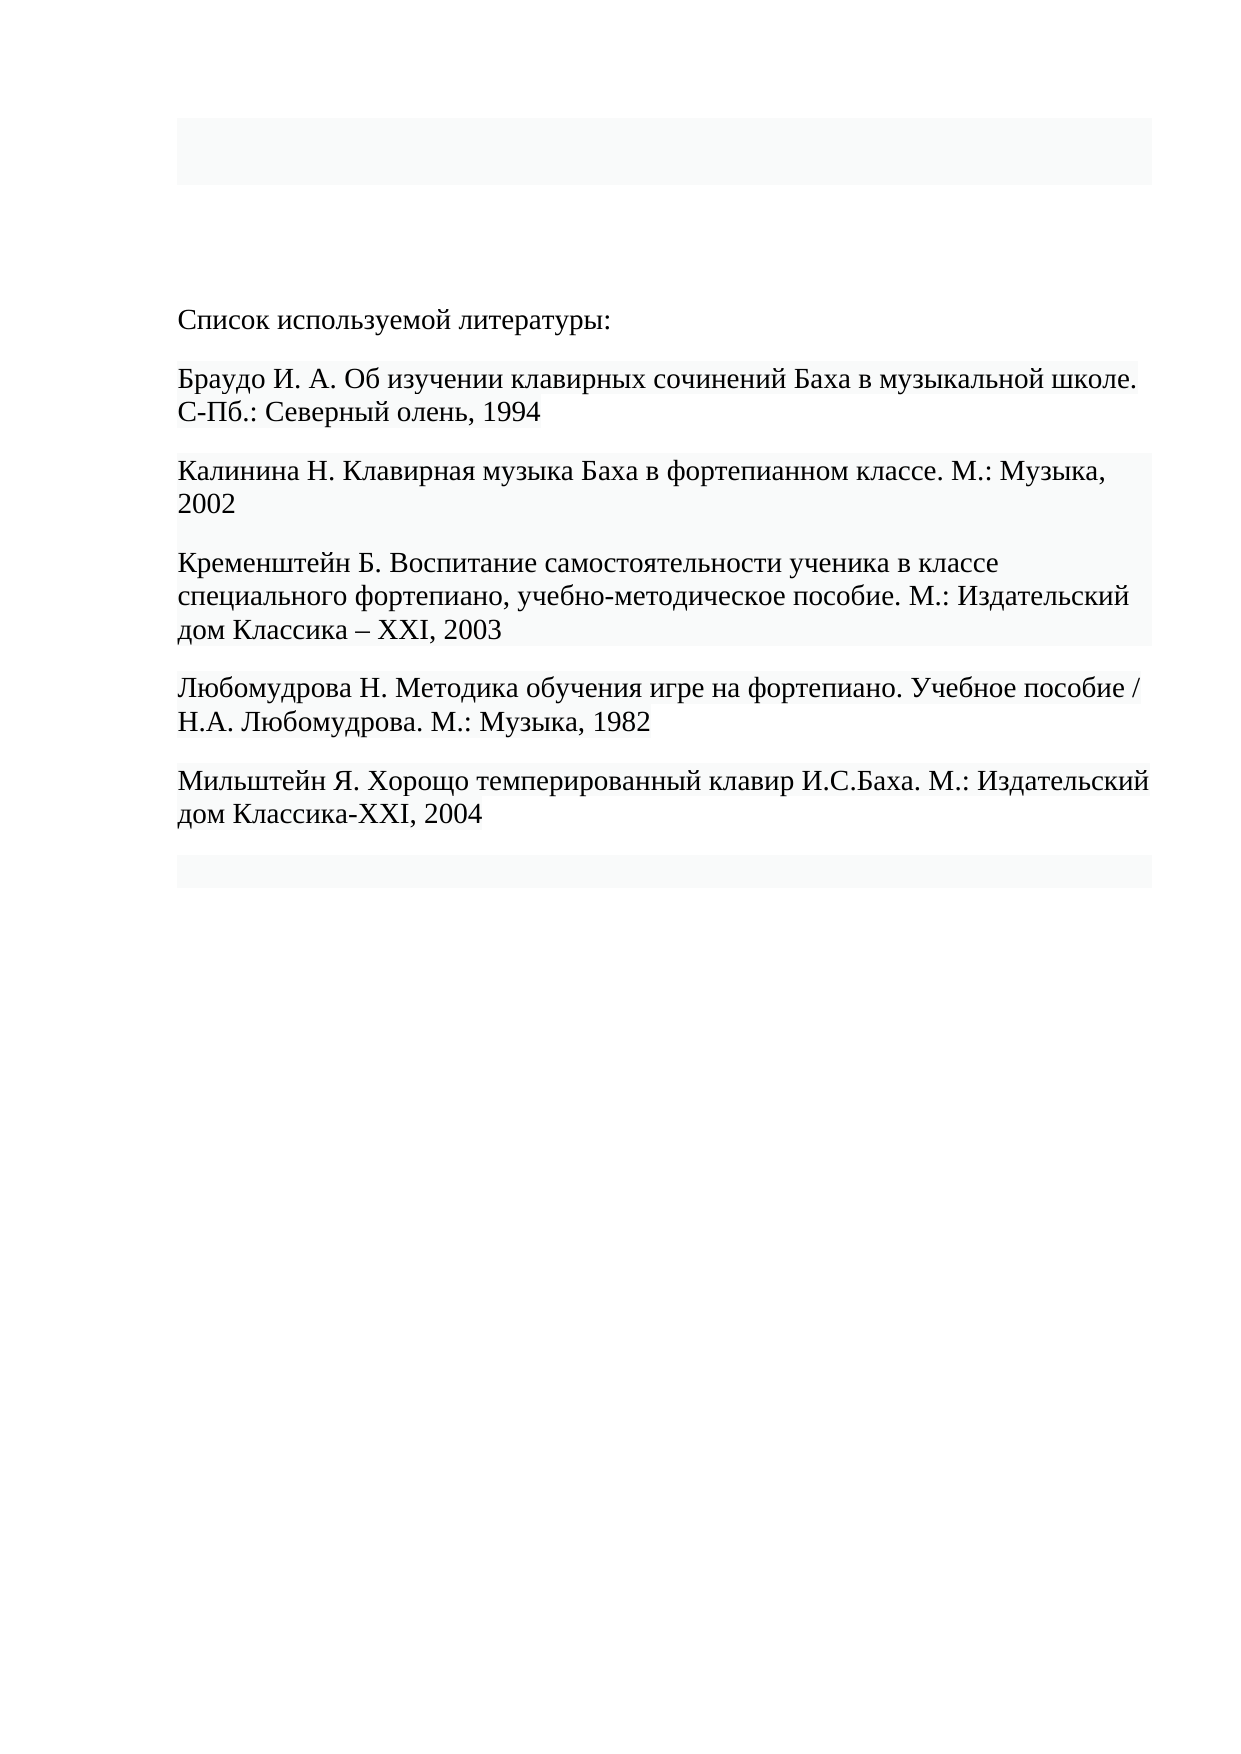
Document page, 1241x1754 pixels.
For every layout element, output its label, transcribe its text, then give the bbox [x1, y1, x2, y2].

text Мильштейн Я. Хорощо темперированный клавир И.С.Баха. М.: Издательский дом Классика-XXI, 2004 [482, 763, 1152, 830]
text Любомудрова Н. Методика обучения игре на фортепиано. Учебное пособие / Н.А. Любомудрова. М.: Музыка, 1982 [651, 671, 1152, 738]
text Кременштейн Б. Воспитание самостоятельности ученика в классе специального фортепиано, учебно-методическое пособие. М.: Издательский дом Классика – XXI, 2003 [177, 545, 1152, 646]
text Калинина Н. Клавирная музыка Баха в фортепианном классе. М.: Музыка, 2002 [177, 453, 1152, 520]
text Браудо И. А. Об изучении клавирных сочинений Баха в музыкальной школе. С-Пб.: Северный олень, 1994 [541, 361, 1152, 428]
text Список используемой литературы: [177, 302, 1152, 336]
